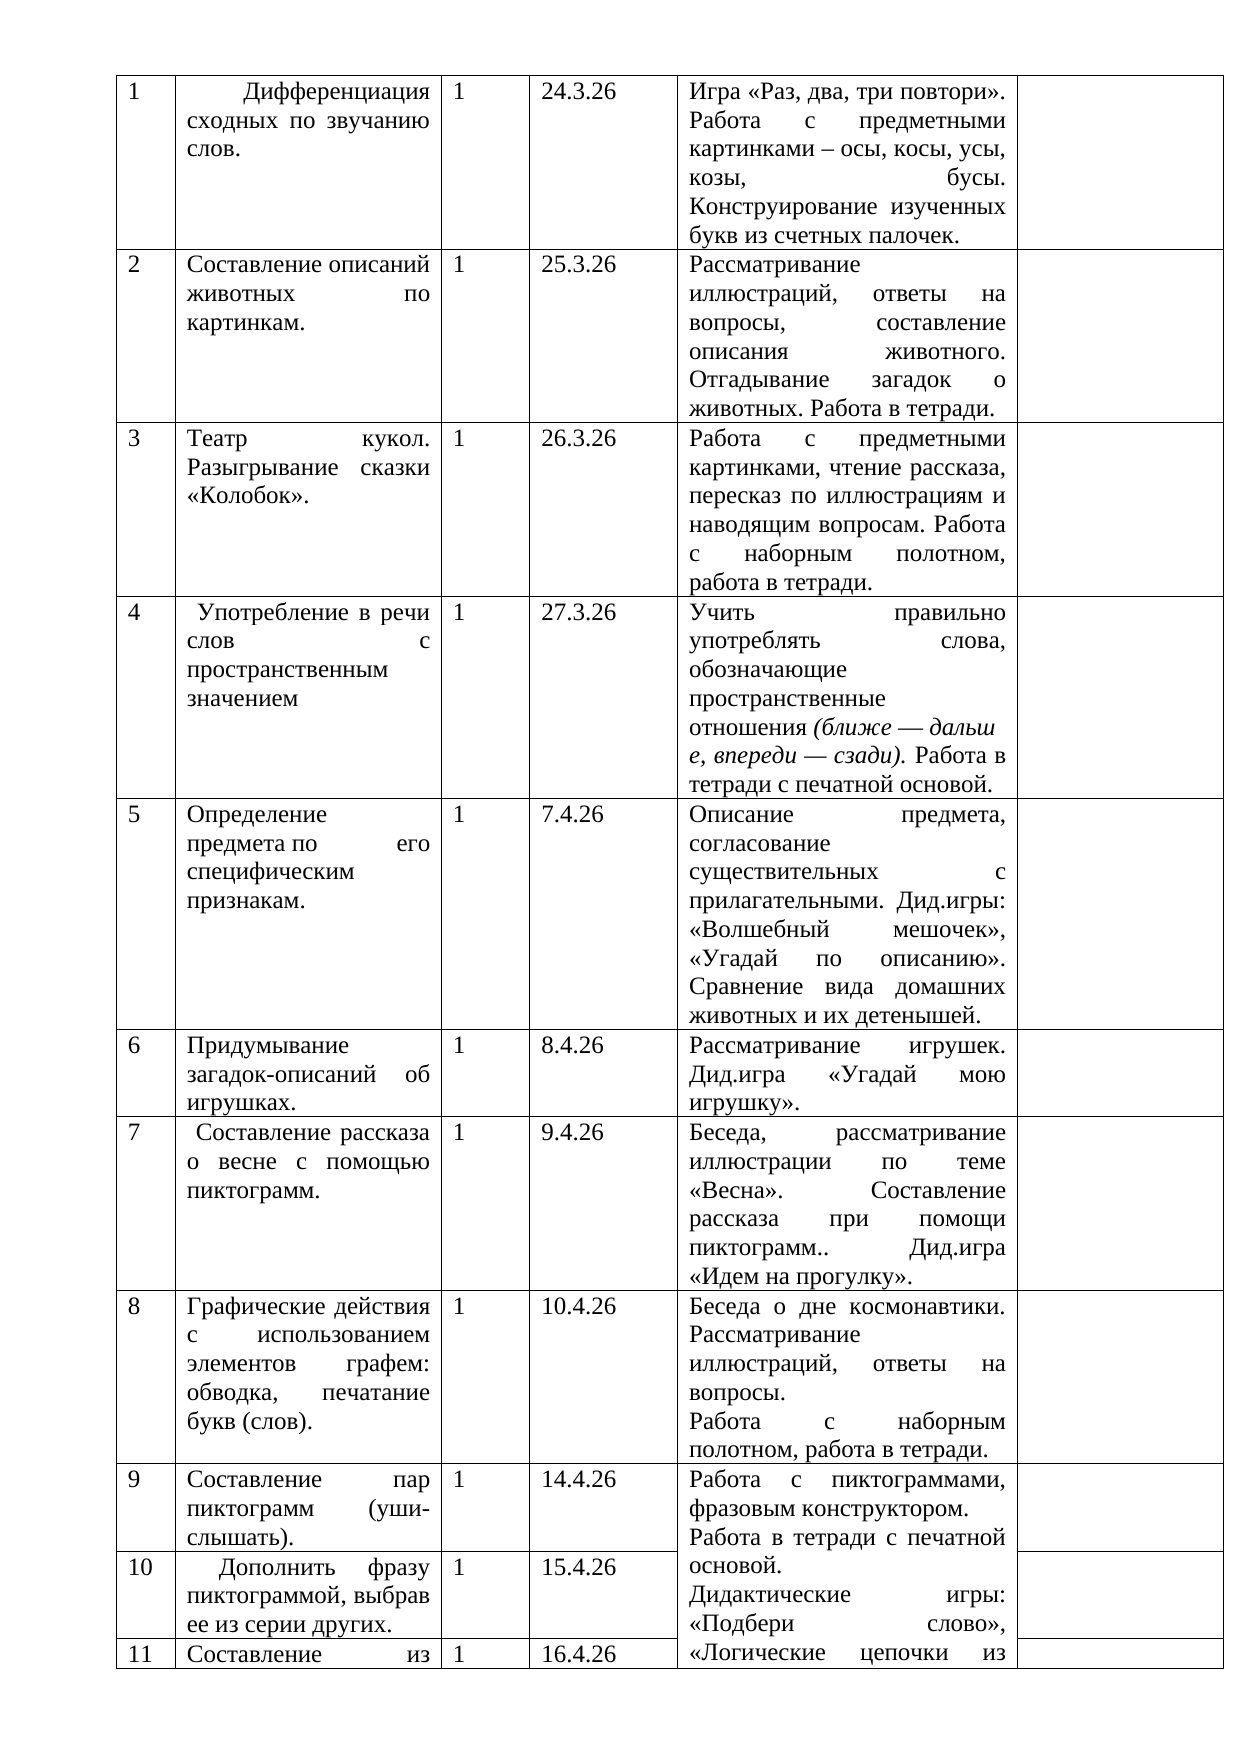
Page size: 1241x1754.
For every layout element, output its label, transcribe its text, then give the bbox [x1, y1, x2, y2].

table_cell Определение предмета по его специфическим признакам. [176, 799, 441, 1029]
table_cell Дифференциация сходных по звучанию слов. [176, 76, 441, 248]
table_cell [1018, 1291, 1223, 1463]
table_cell Придумывание загадок-описаний об игрушках. [176, 1030, 441, 1116]
table_cell [1018, 1552, 1223, 1638]
table_cell Рассматривание игрушек. Дид.игра «Угадай мою игрушку». [678, 1030, 1017, 1116]
table_cell 9.4.26 [530, 1117, 677, 1290]
table_cell 7.4.26 [530, 799, 677, 1029]
table_cell 5 [117, 799, 175, 1029]
table_cell 27.3.26 [530, 597, 677, 798]
table_cell 15.4.26 [530, 1552, 677, 1638]
table_cell 10 [117, 1552, 175, 1638]
table_cell Работа с пиктограммами, фразовым конструктором. Работа в тетради с печатной основой. Дидактические игры: «Подбери слово», «Логические цепочки из слов», «Составь предложение». [678, 1464, 1017, 1668]
table_cell 1 [442, 1030, 529, 1116]
table_cell 1 [442, 250, 529, 422]
table_cell Составление описаний животных по картинкам. [176, 250, 441, 422]
table_cell [1018, 76, 1223, 248]
table_cell 11 [117, 1639, 175, 1668]
table_cell 7 [117, 1117, 175, 1290]
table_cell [176, 1639, 441, 1668]
table_cell Учить правильно употреблять слова, обозначающие пространственные отношения (ближе — дальше, впереди — сзади). Работа в тетради с печатной основой. [678, 597, 1017, 798]
table_cell Рассматривание иллюстраций, ответы на вопросы, составление описания животного. Отгадывание загадок о животных. Работа в тетради. [678, 250, 1017, 422]
table_cell [1018, 1030, 1223, 1116]
table_cell 4 [117, 597, 175, 798]
table_cell [1018, 597, 1223, 798]
table_cell 25.3.26 [530, 250, 677, 422]
table_cell 1 [442, 1639, 529, 1668]
table_cell 16.4.26 [530, 1639, 677, 1668]
table_cell Описание предмета, согласование существительных с прилагательными. Дид.игры: «Волшебный мешочек», «Угадай по описанию». Сравнение вида домашних животных и их детенышей. [678, 799, 1017, 1029]
table_cell 14.4.26 [530, 1464, 677, 1551]
table_cell 6 [117, 1030, 175, 1116]
table_cell 3 [117, 423, 175, 596]
table_cell 8 [117, 1291, 175, 1463]
table_cell [1018, 1117, 1223, 1290]
table_cell [1018, 1464, 1223, 1551]
table_cell 1 [442, 76, 529, 248]
table_cell [1018, 250, 1223, 422]
table_cell 1 [442, 423, 529, 596]
table_cell Графические действия с использованием элементов графем: обводка, печатание букв (слов). [176, 1291, 441, 1463]
table_cell 1 [117, 76, 175, 248]
table_cell 1 [442, 1291, 529, 1463]
table_cell 1 [442, 1552, 529, 1638]
table_cell 8.4.26 [530, 1030, 677, 1116]
table_cell Составление рассказа о весне с помощью пиктограмм. [176, 1117, 441, 1290]
table_cell [1018, 799, 1223, 1029]
table_cell [1018, 423, 1223, 596]
table_cell Работа с предметными картинками, чтение рассказа, пересказ по иллюстрациям и наводящим вопросам. Работа с наборным полотном, работа в тетради. [678, 423, 1017, 596]
table_cell Дополнить фразу пиктограммой, выбрав ее из серии других. [176, 1552, 441, 1638]
table_cell 1 [442, 1117, 529, 1290]
table_cell 9 [117, 1464, 175, 1551]
table_cell 1 [442, 799, 529, 1029]
table_cell 26.3.26 [530, 423, 677, 596]
table_cell [1018, 1639, 1223, 1668]
table_cell Игра «Раз, два, три повтори». Работа с предметными картинками – осы, косы, усы, козы, бусы. Конструирование изученных букв из счетных палочек. [678, 76, 1017, 248]
table_cell 1 [442, 1464, 529, 1551]
table_cell 1 [442, 597, 529, 798]
table_cell Беседа, рассматривание иллюстрации по теме «Весна». Составление рассказа при помощи пиктограмм.. Дид.игра «Идем на прогулку». [678, 1117, 1017, 1290]
table_cell Театр кукол. Разыгрывание сказки «Колобок». [176, 423, 441, 596]
table_cell 10.4.26 [530, 1291, 677, 1463]
table_cell 2 [117, 250, 175, 422]
table_cell 24.3.26 [530, 76, 677, 248]
table_cell Беседа о дне космонавтики. Рассматривание иллюстраций, ответы на вопросы. Работа с наборным полотном, работа в тетради. [678, 1291, 1017, 1463]
table_cell Употребление в речи слов с пространственным значением [176, 597, 441, 798]
table_cell Составление пар пиктограмм (уши-слышать). [176, 1464, 441, 1551]
